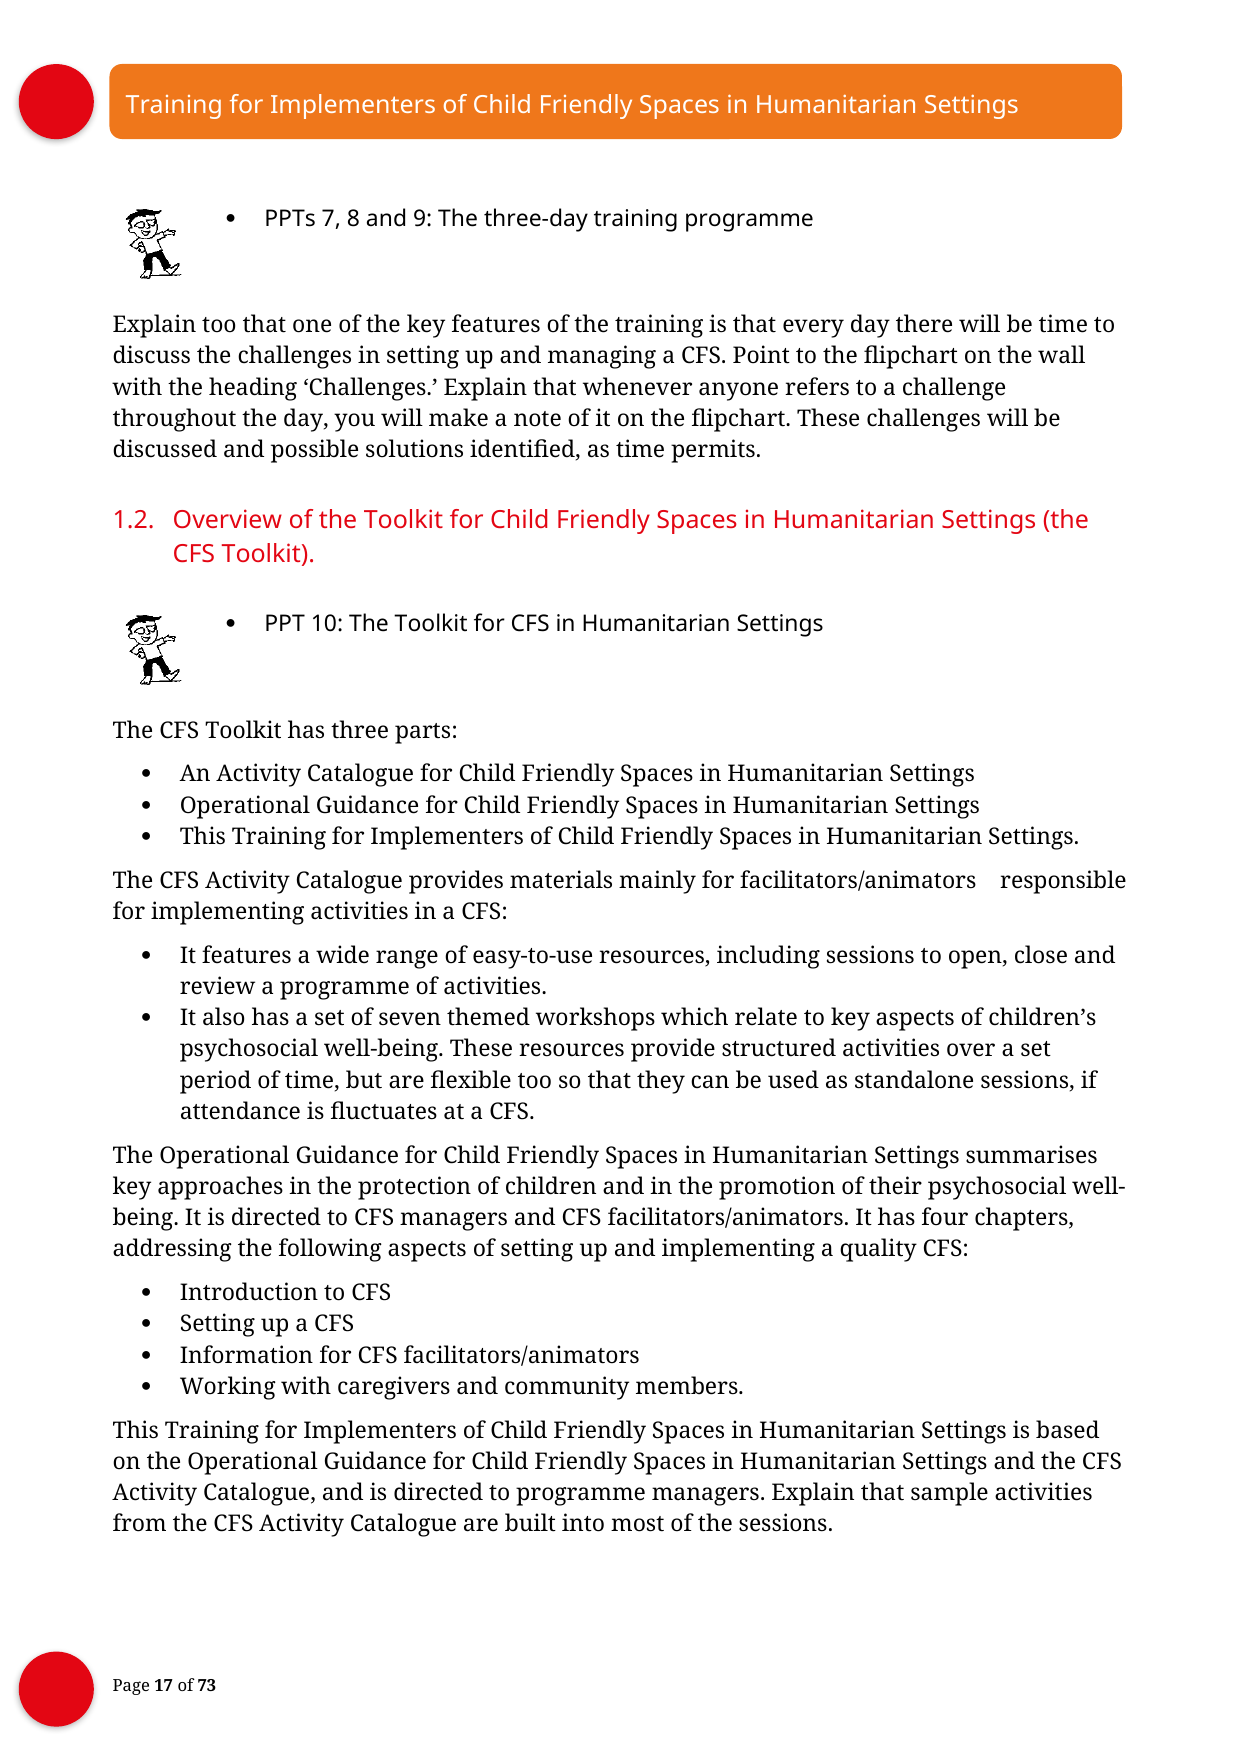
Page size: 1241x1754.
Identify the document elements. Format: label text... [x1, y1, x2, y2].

text This Training for Implementers of Child Friendly Spaces in Humanitarian Settings is based on the Operational Guidance for Child Friendly Spaces in Humanitarian Settings and the CFS Activity Catalogue, and is directed to programme managers. Explain that sample activities from the CFS Activity Catalogue are built into most of the sessions. [112, 1414, 1128, 1539]
text The Operational Guidance for Child Friendly Spaces in Humanitarian Settings summarises key approaches in the protection of children and in the promotion of their psychosocial well-being. It is directed to CFS managers and CFS facilitators/animators. It has four chapters, addressing the following aspects of setting up and implementing a quality CFS: [112, 1139, 1128, 1264]
table_header [113, 595, 215, 701]
list Setting up a CFS [142, 1307, 1128, 1339]
table_header PPTs 7, 8 and 9: The three-day training programme [215, 189, 1127, 296]
list Introduction to CFS [142, 1276, 1128, 1307]
list It also has a set of seven themed workshops which relate to key aspects of children’s psychosocial well-being. These resources provide structured activities over a set period of time, but are flexible too so that they can be used as standalone sessions, if attendance is fluctuates at a CFS. [142, 1001, 1128, 1126]
subtitle Overview of the Toolkit for Child Friendly Spaces in Humanitarian Settings (the CFS Toolkit). [112, 502, 1128, 570]
picture [123, 201, 184, 283]
table_header PPT 10: The Toolkit for CFS in Humanitarian Settings [215, 595, 1127, 701]
list It features a wide range of easy-to-use resources, including sessions to open, close and review a programme of activities. [142, 939, 1128, 1001]
list This Training for Implementers of Child Friendly Spaces in Humanitarian Settings. [142, 820, 1128, 851]
list An Activity Catalogue for Child Friendly Spaces in Humanitarian Settings [142, 757, 1128, 789]
table_header [113, 189, 215, 296]
text The CFS Activity Catalogue provides materials mainly for facilitators/animators responsible for implementing activities in a CFS: [112, 864, 1128, 926]
list Operational Guidance for Child Friendly Spaces in Humanitarian Settings [142, 789, 1128, 820]
list Working with caregivers and community members. [142, 1370, 1128, 1401]
picture [123, 607, 184, 689]
list Information for CFS facilitators/animators [142, 1339, 1128, 1370]
text The CFS Toolkit has three parts: [112, 714, 1128, 745]
text Explain too that one of the key features of the training is that every day there will be time to discuss the challenges in setting up and managing a CFS. Point to the flipchart on the wall with the heading ‘Challenges.’ Explain that whenever anyone refers to a challenge throughout the day, you will make a note of it on the flipchart. These challenges will be discussed and possible solutions identified, as time permits. [112, 308, 1128, 464]
